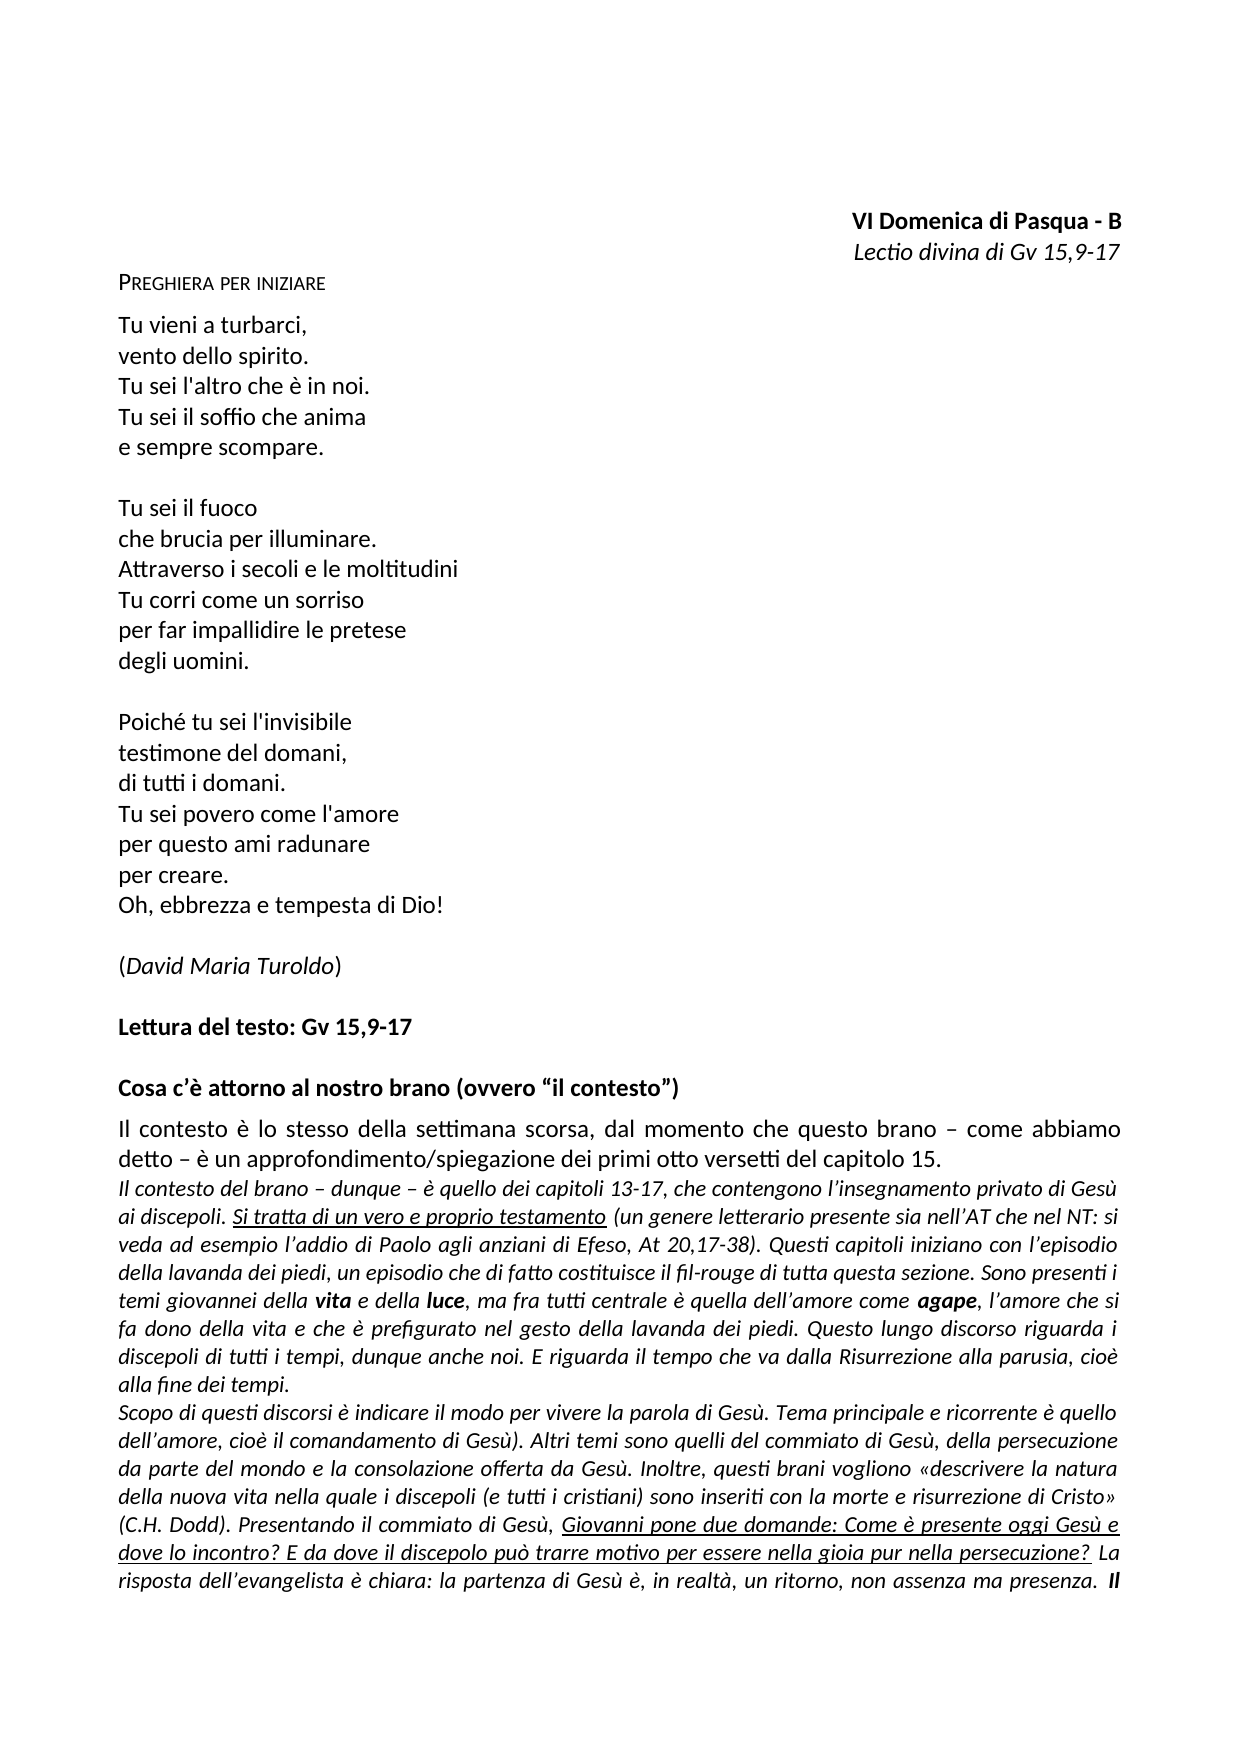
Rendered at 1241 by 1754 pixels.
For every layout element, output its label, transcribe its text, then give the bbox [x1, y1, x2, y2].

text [118, 1398, 1122, 1594]
text Poiché tu sei l'invisibile testimone del domani, di tutti i domani. Tu sei povero come l'amore per questo ami radunare per creare. Oh, ebbrezza e tempesta di Dio! [118, 706, 1122, 920]
text (David Maria Turoldo) [118, 950, 1122, 981]
text Cosa c’è attorno al nostro brano (ovvero “il contesto”) [118, 1072, 1122, 1103]
text Tu vieni a turbarci, vento dello spirito. Tu sei l'altro che è in noi. [118, 309, 1122, 401]
text Attraverso i secoli e le moltitudini Tu corri come un sorriso per far impallidire le pretese degli uomini. [118, 553, 1122, 676]
text Lettura del testo: Gv 15,9-17 [118, 1011, 1122, 1042]
text Il contesto è lo stesso della settimana scorsa, dal momento che questo brano – come abbiamo detto – è un approfondimento/spiegazione dei primi otto versetti del capitolo 15. [118, 1113, 1122, 1174]
text Il contesto del brano – dunque – è quello dei capitoli 13-17, che contengono l’insegnamento privato di Gesù ai discepoli. Si tratta di un vero e proprio testamento (un genere letterario presente sia nell’AT che nel NT: si veda ad esempio l’addio di Paolo agli anziani di Efeso, At 20,17-38). Questi capitoli iniziano con l’episodio della lavanda dei piedi, un episodio che di fatto costituisce il fil-rouge di tutta questa sezione. Sono presenti i temi giovannei della vita e della luce, ma fra tutti centrale è quella dell’amore come agape, l’amore che si fa dono della vita e che è prefigurato nel gesto della lavanda dei piedi. Questo lungo discorso riguarda i discepoli di tutti i tempi, dunque anche noi. E riguarda il tempo che va dalla Risurrezione alla parusia, cioè alla fine dei tempi. [118, 1174, 1122, 1398]
text Preghiera per iniziare [118, 266, 1122, 297]
text Tu sei il soffio che anima e sempre scompare. [118, 401, 1122, 462]
text Lectio divina di Gv 15,9-17 [118, 236, 1122, 266]
text Tu sei il fuoco che brucia per illuminare. [118, 492, 1122, 553]
text VI Domenica di Pasqua - B [118, 205, 1122, 236]
